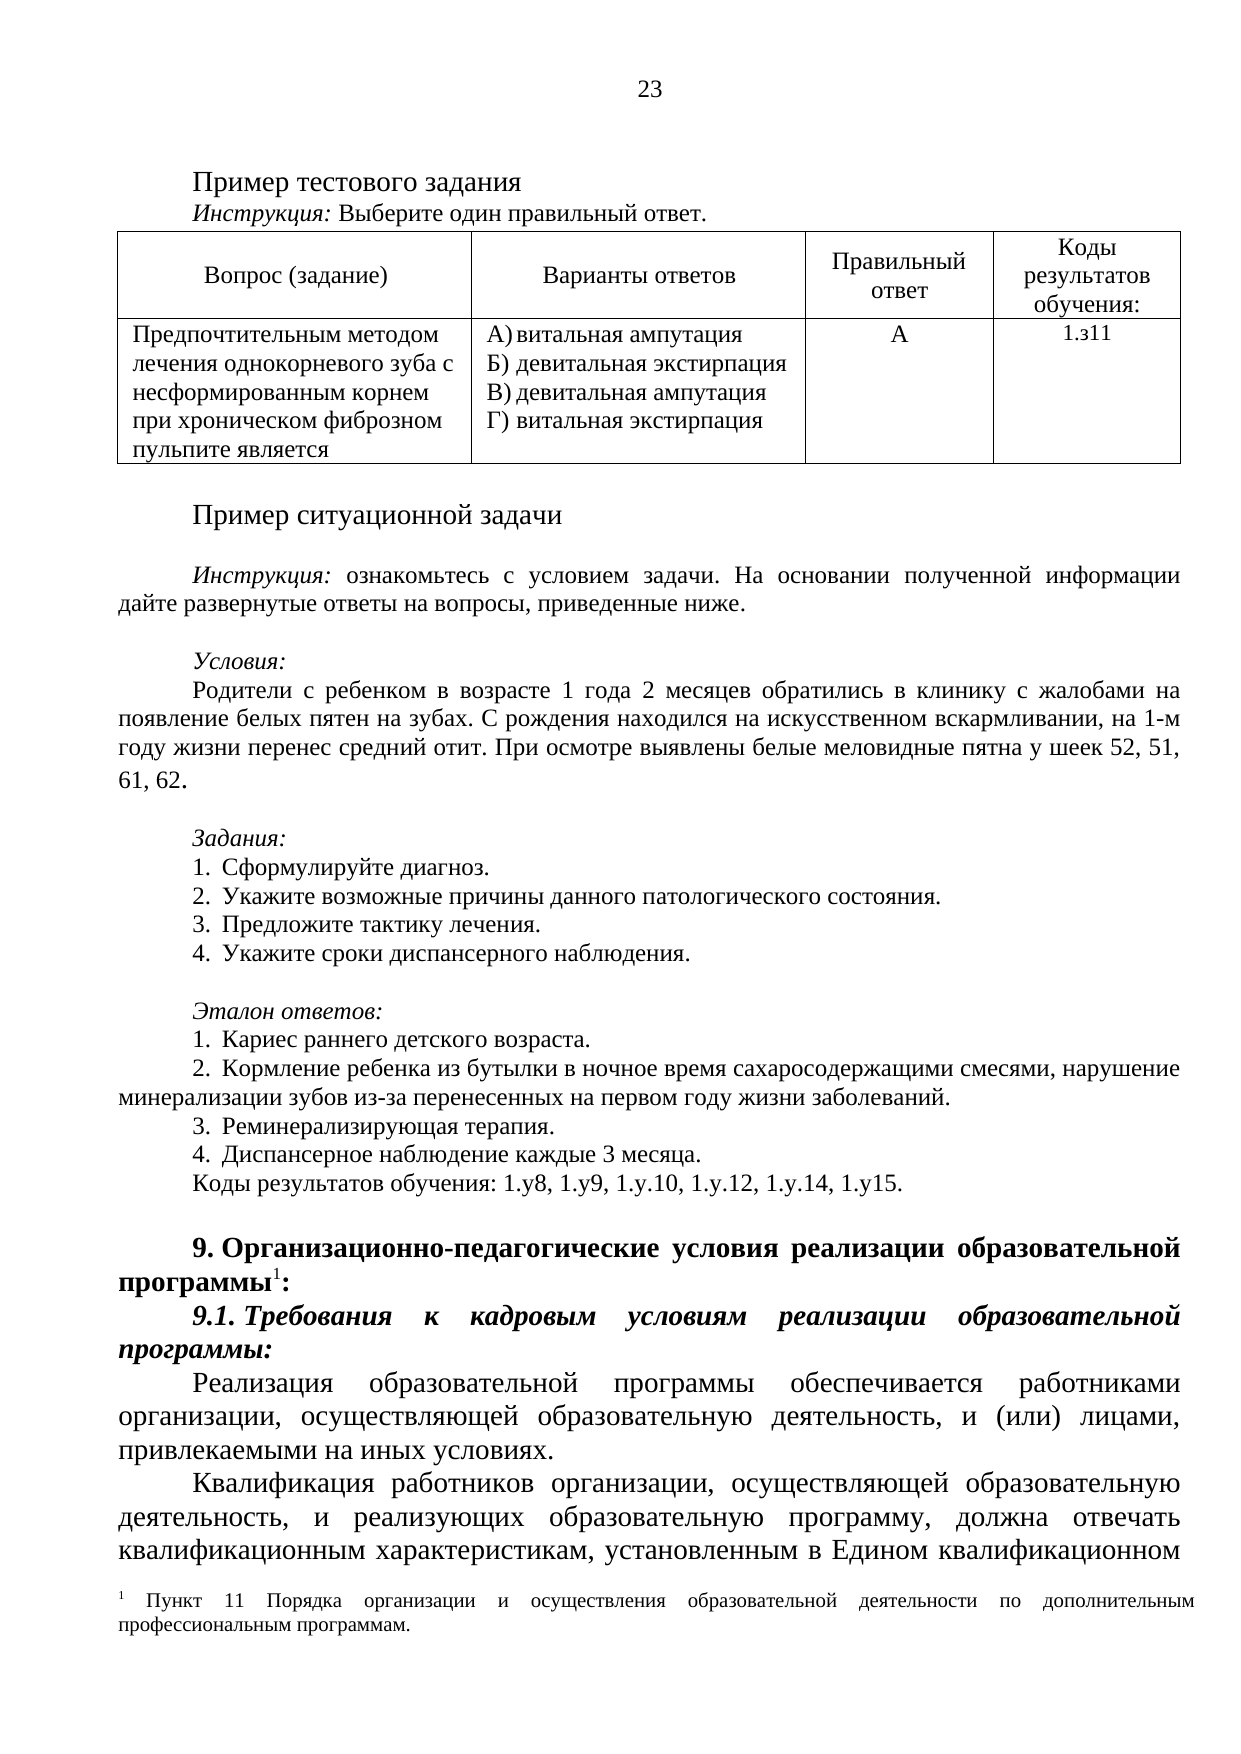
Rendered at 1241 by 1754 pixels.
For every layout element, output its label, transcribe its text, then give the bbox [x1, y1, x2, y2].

table_cell Предпочтительным методом лечения однокорневого зуба с несформированным корнем при хроническом фиброзном пульпите является [118, 319, 471, 463]
text Пример тестового задания [118, 164, 1181, 198]
list Реминерализирующая терапия. [192, 1111, 1181, 1139]
text 9. Организационно-педагогические условия реализации образовательной программы: [118, 1231, 1181, 1298]
text Родители с ребенком в возрасте ода 2 месяцев обратились в клинику с жалобами на появление белых пятен на зубах. С рождения находился на искусственном вскармливании, на 1-м году жизни перенес средний отит. При осмотре выявлены белые меловидные пятна у шеек 52, 51, 61, 62. [118, 675, 1181, 794]
table_header Варианты ответов [472, 232, 805, 318]
list Диспансерное наблюдение каждые 3 месяца. [192, 1139, 1181, 1168]
list Предложите тактику лечения. [192, 909, 1181, 938]
text Реализация образовательной программы обеспечивается работниками организации, осуществляющей образовательную деятельность, и (или) лицами, привлекаемыми на иных условиях. [118, 1365, 1181, 1465]
table_cell А [806, 319, 993, 463]
table_cell 1.з11 [994, 319, 1180, 463]
table_header Правильный ответ [806, 232, 993, 318]
table_header Вопрос (задание) [118, 232, 471, 318]
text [118, 1465, 1181, 1566]
list Эталон ответов: [118, 996, 1181, 1024]
text 9.1. Требования к кадровым условиям реализации образовательной программы: [118, 1298, 1181, 1365]
text Коды результатов обучения: 1.у8, 1.у9, 1.у.10, 1.у.12, 1.у.14, 1.у15. [118, 1168, 1181, 1197]
text Пример ситуационной задачи [118, 497, 1181, 531]
list Кариес раннего детского возраста. [192, 1024, 1181, 1053]
text Инструкция: Выберите один правильный ответ. [118, 198, 1181, 226]
table_header Коды результатов обучения: [994, 232, 1180, 318]
text Задания: [118, 823, 1181, 852]
list Укажите сроки диспансерного наблюдения. [192, 938, 1181, 967]
list Сформулируйте диагноз. [192, 852, 1181, 881]
table_cell А) витальная ампутация Б) девитальная экстирпация В) девитальная ампутация Г) витальная экстирпация [472, 319, 805, 463]
list Укажите возможные причины данного патологического состояния. [192, 881, 1181, 909]
text Условия: [118, 646, 1181, 675]
text Инструкция: ознакомьтесь с условием задачи. На основании полученной информации дайте развернутые ответы на вопросы, приведенные ниже. [118, 560, 1181, 617]
list Кормление ребенка из бутылки в ночное время сахаросодержащими смесями, нарушение минерализации зубов из-за перенесенных на первом году жизни заболеваний. [118, 1053, 1181, 1111]
